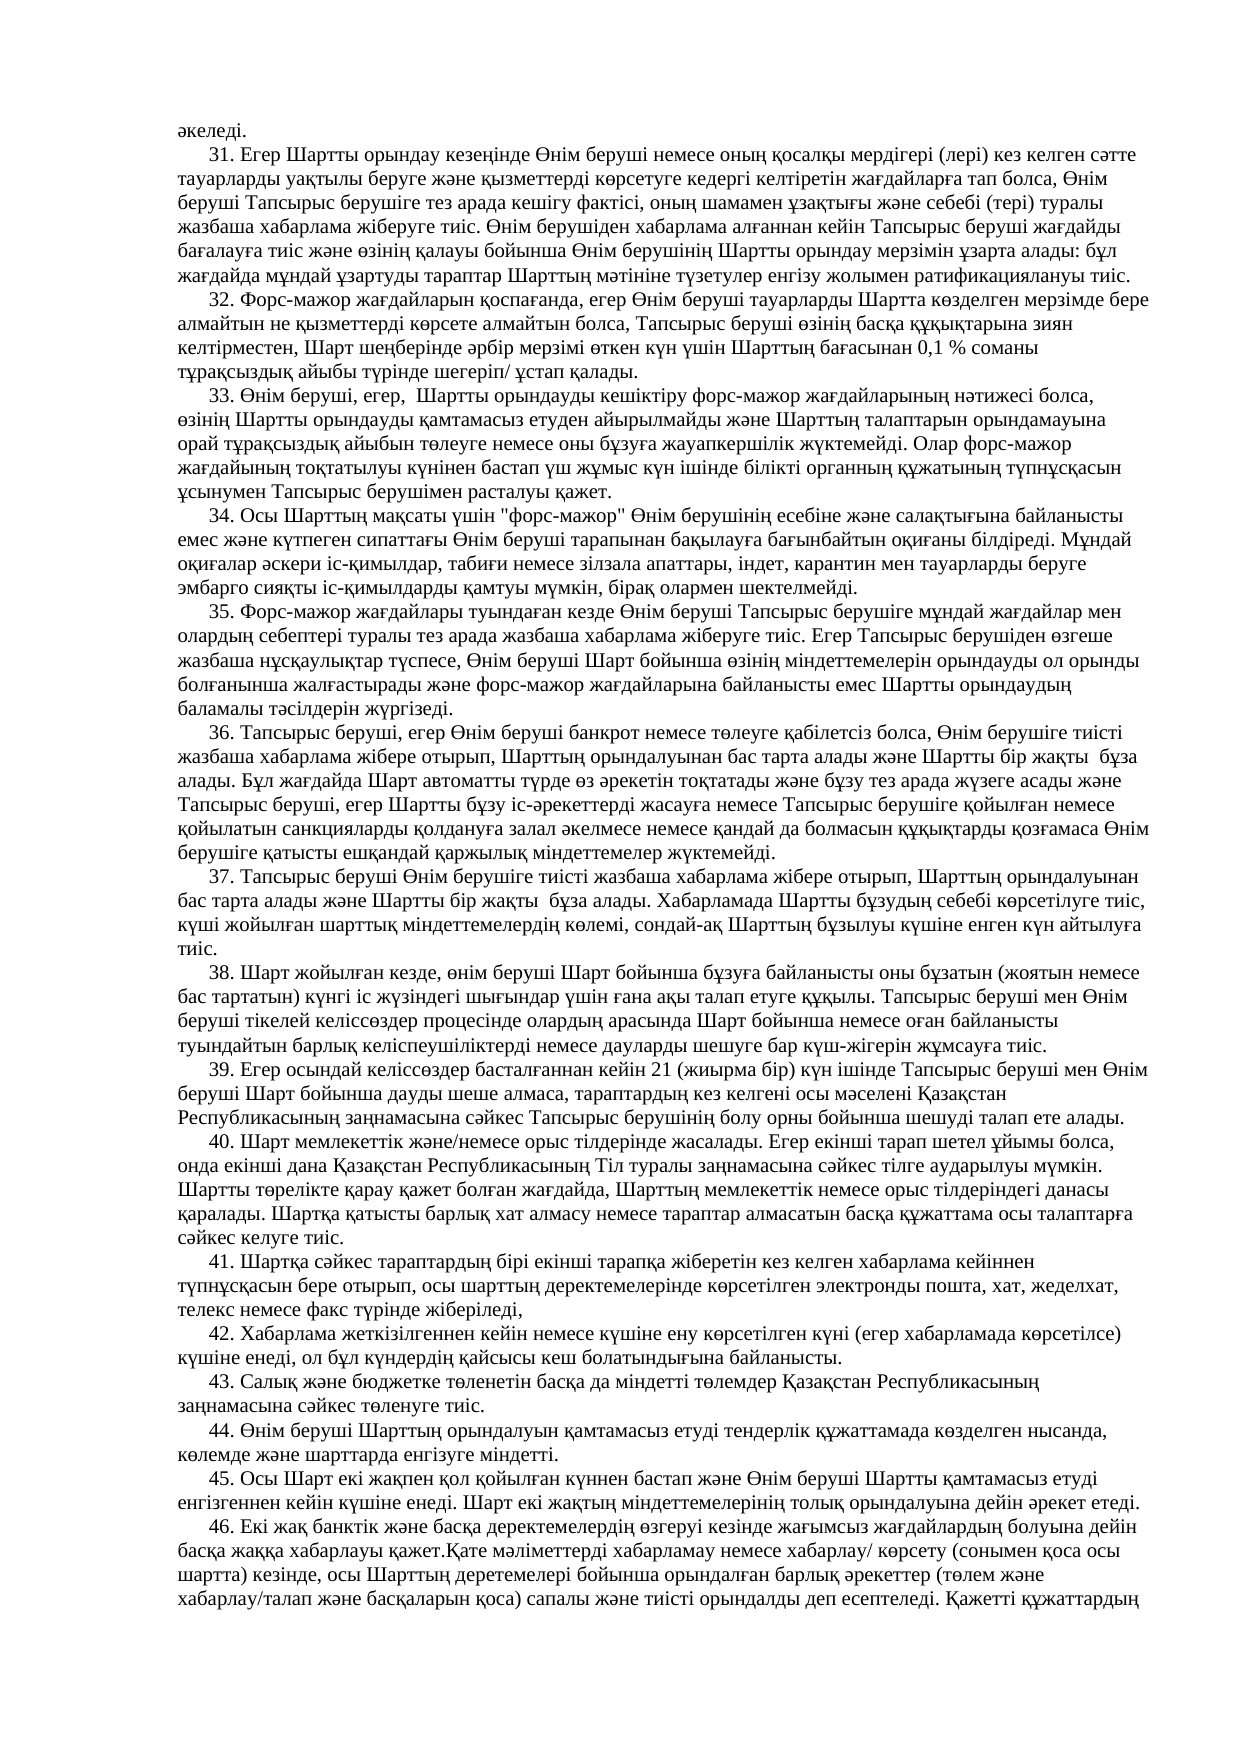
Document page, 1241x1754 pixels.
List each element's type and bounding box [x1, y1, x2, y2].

text [177, 118, 1152, 1610]
